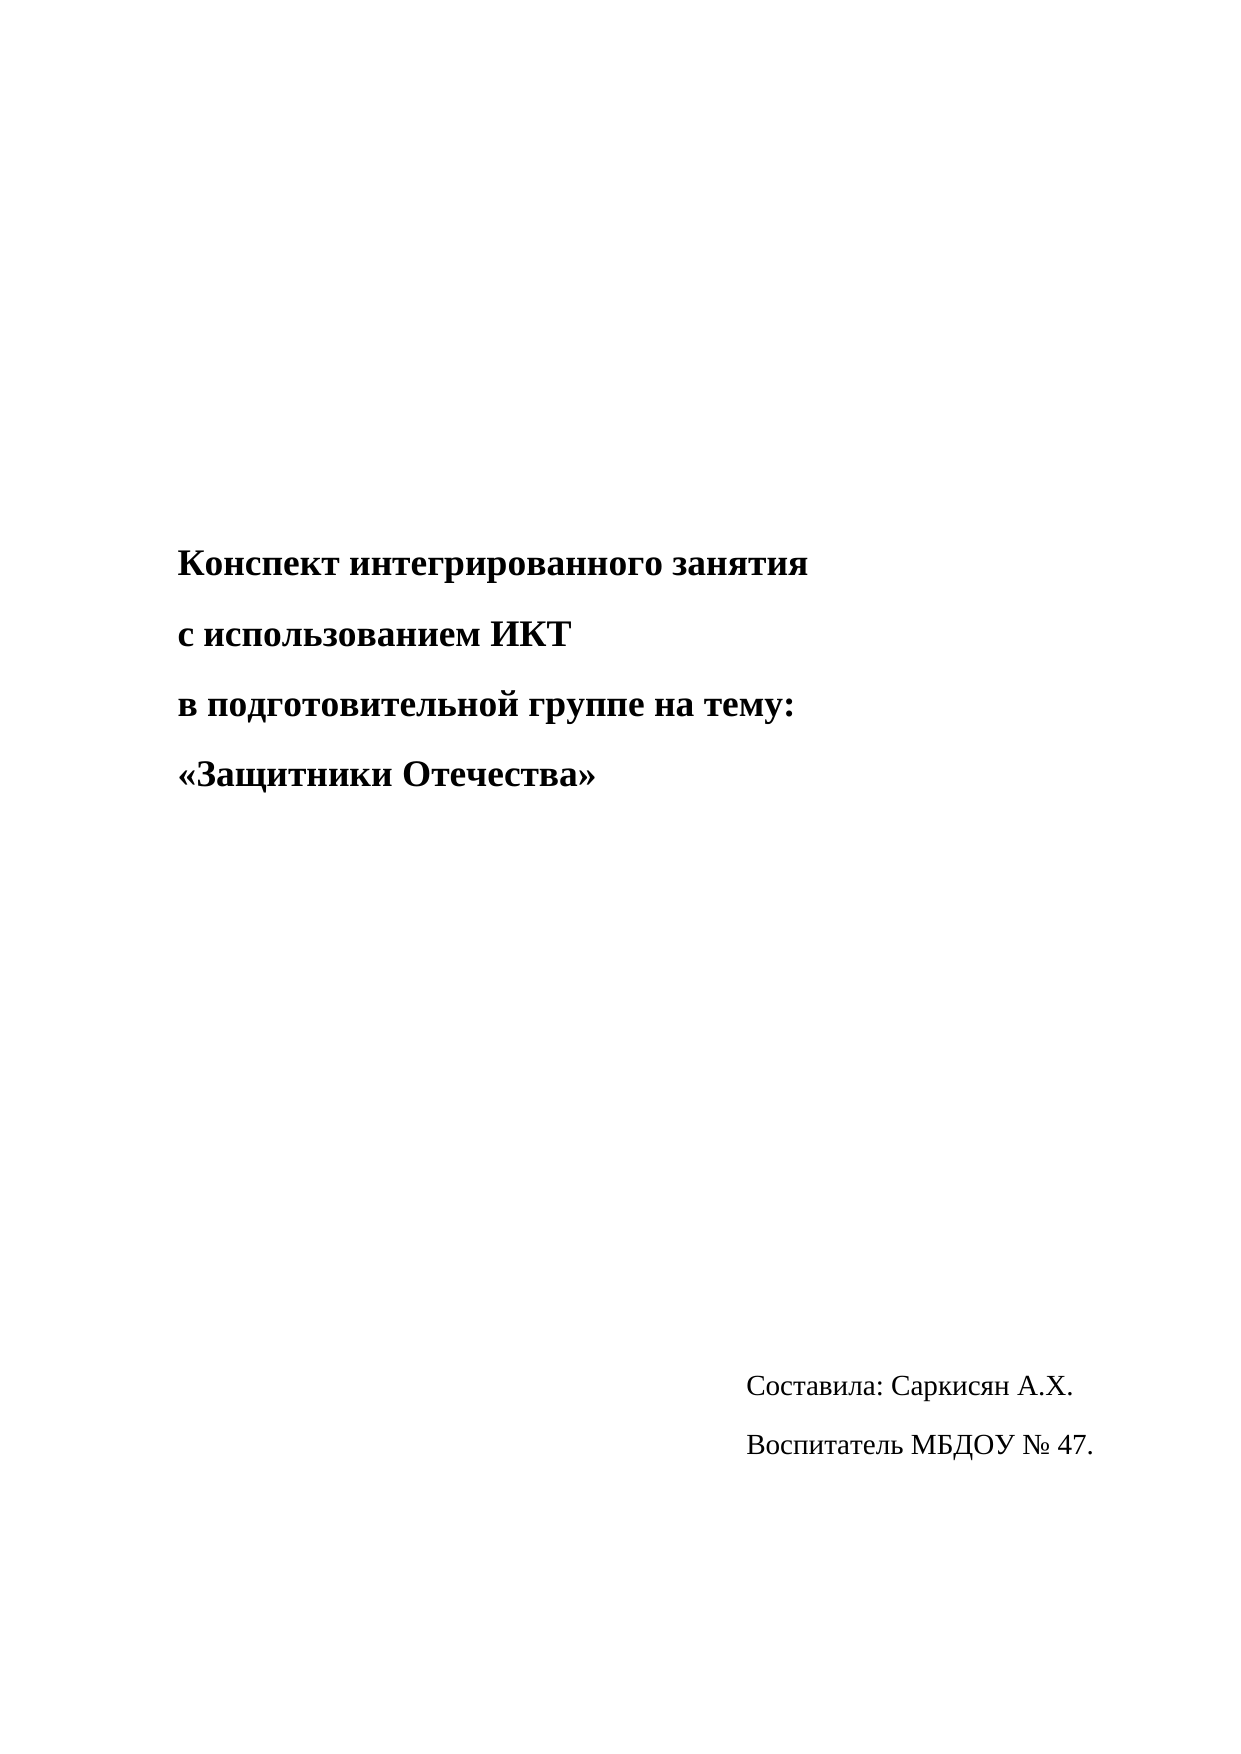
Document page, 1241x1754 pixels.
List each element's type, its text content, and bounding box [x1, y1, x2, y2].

text в подготовительной группе на тему: [177, 681, 1152, 724]
text Воспитатель МБДОУ № 47. [177, 1427, 1152, 1461]
text Конспект интегрированного занятия [177, 541, 1152, 584]
text с использованием ИКТ [177, 611, 1152, 654]
text «Защитники Отечества» [177, 752, 1152, 795]
text Составила: Саркисян А.Х. [177, 1368, 1152, 1401]
